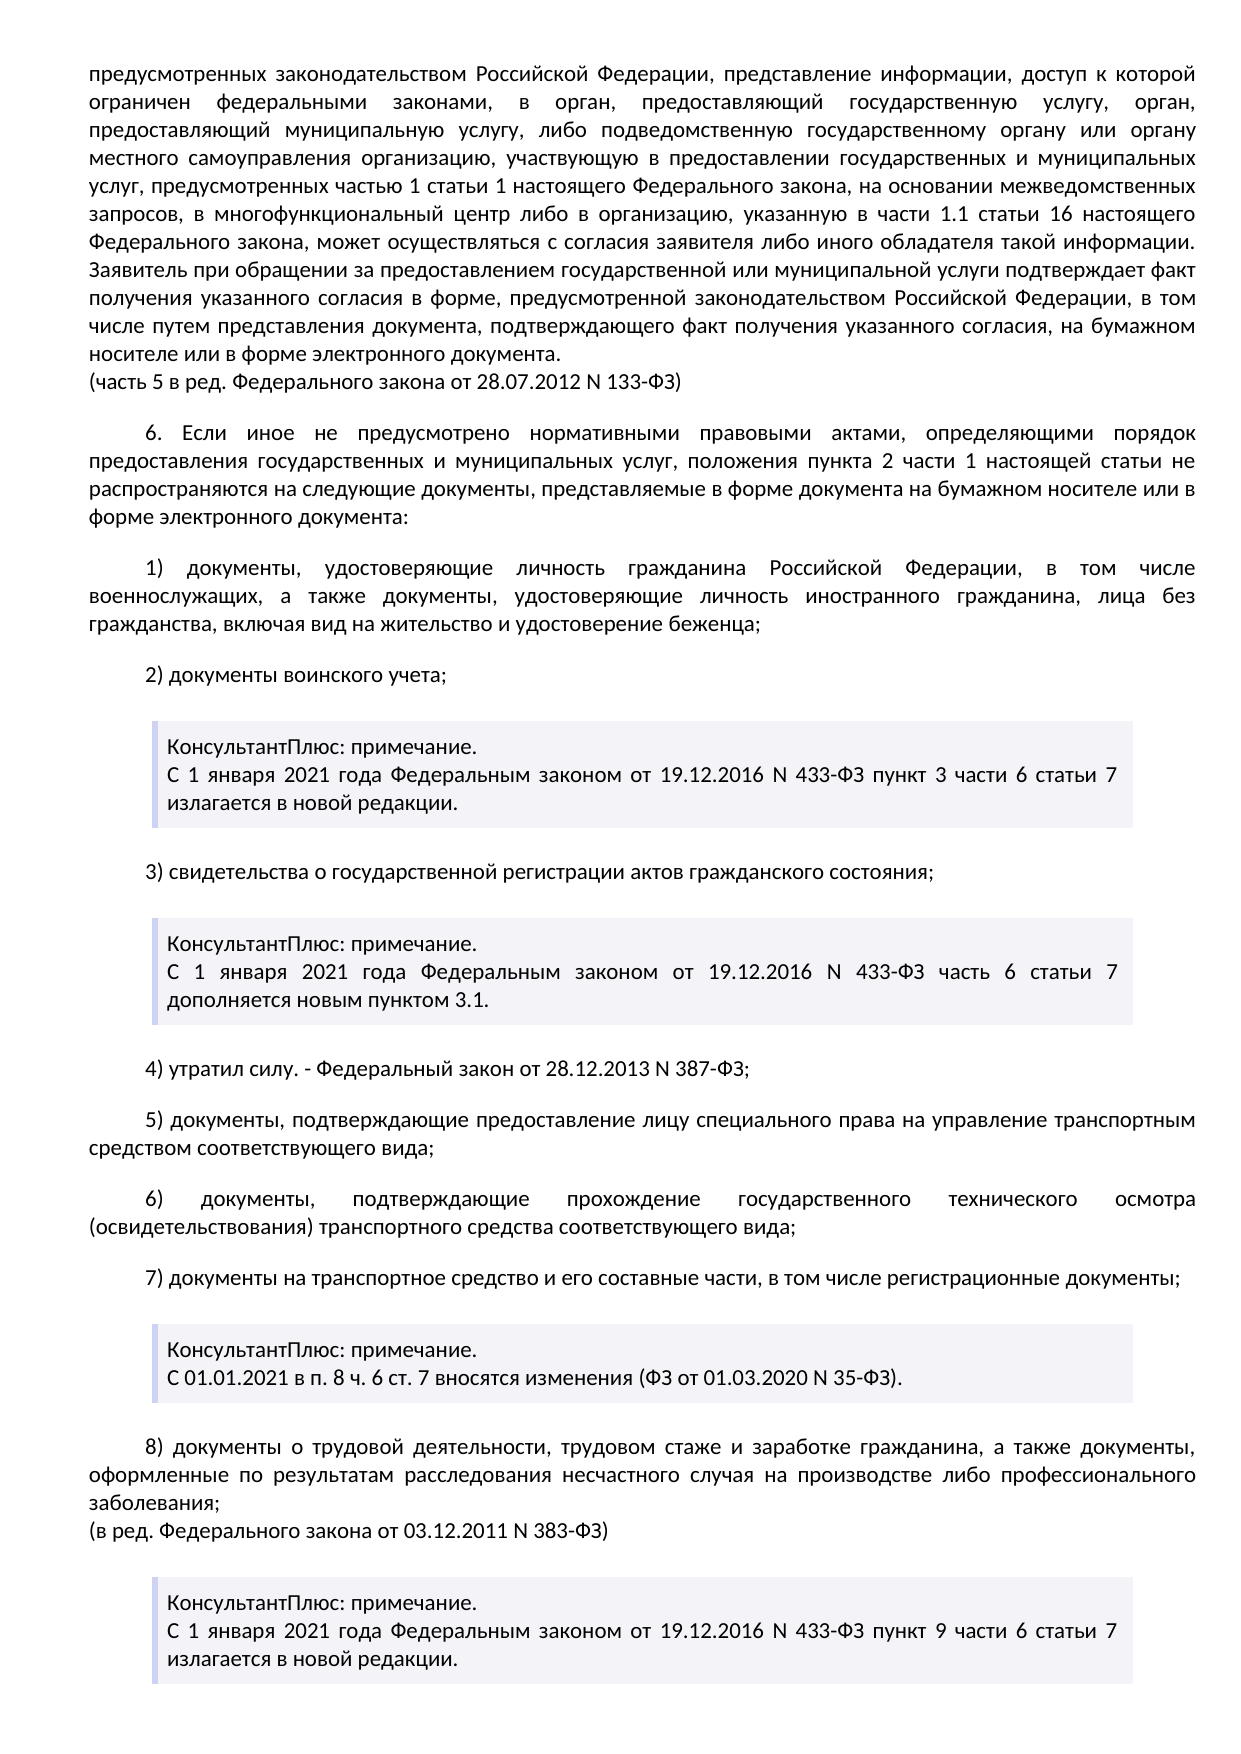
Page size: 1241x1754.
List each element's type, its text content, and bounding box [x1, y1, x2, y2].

text 2) документы воинского учета; [89, 660, 1196, 688]
table_header КонсультантПлюс: примечание. С 1 января 2021 года Федеральным законом от 19.12.2016 N 433-ФЗ часть 6 статьи 7 дополняется новым пунктом 3.1. [158, 918, 1126, 1025]
text 4) утратил силу. - Федеральный закон от 28.12.2013 N 387-ФЗ; [89, 1054, 1196, 1082]
text 5) документы, подтверждающие предоставление лицу специального права на управление транспортным средством соответствующего вида; [89, 1105, 1196, 1161]
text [89, 59, 1196, 367]
text 8) документы о трудовой деятельности, трудовом стаже и заработке гражданина, а также документы, оформленные по результатам расследования несчастного случая на производстве либо профессионального заболевания; [89, 1432, 1196, 1516]
text 1) документы, удостоверяющие личность гражданина Российской Федерации, в том числе военнослужащих, а также документы, удостоверяющие личность иностранного гражданина, лица без гражданства, включая вид на жительство и удостоверение беженца; [89, 553, 1196, 637]
text 7) документы на транспортное средство и его составные части, в том числе регистрационные документы; [89, 1263, 1196, 1291]
text 6) документы, подтверждающие прохождение государственного технического осмотра (освидетельствования) транспортного средства соответствующего вида; [89, 1184, 1196, 1240]
text (часть 5 в ред. Федерального закона от 28.07.2012 N 133-ФЗ) [89, 367, 1196, 395]
text (в ред. Федерального закона от 03.12.2011 N 383-ФЗ) [89, 1516, 1196, 1544]
table_header КонсультантПлюс: примечание. С 01.01.2021 в п. 8 ч. 6 ст. 7 вносятся изменения (ФЗ от 01.03.2020 N 35-ФЗ). [158, 1324, 1126, 1403]
table_header КонсультантПлюс: примечание. С 1 января 2021 года Федеральным законом от 19.12.2016 N 433-ФЗ пункт 3 части 6 статьи 7 излагается в новой редакции. [158, 721, 1126, 828]
text 6. Если иное не предусмотрено нормативными правовыми актами, определяющими порядок предоставления государственных и муниципальных услуг, положения пункта 2 части 1 настоящей статьи не распространяются на следующие документы, представляемые в форме документа на бумажном носителе или в форме электронного документа: [89, 418, 1196, 530]
table_header КонсультантПлюс: примечание. С 1 января 2021 года Федеральным законом от 19.12.2016 N 433-ФЗ пункт 9 части 6 статьи 7 излагается в новой редакции. [158, 1577, 1126, 1684]
text 3) свидетельства о государственной регистрации актов гражданского состояния; [89, 857, 1196, 885]
